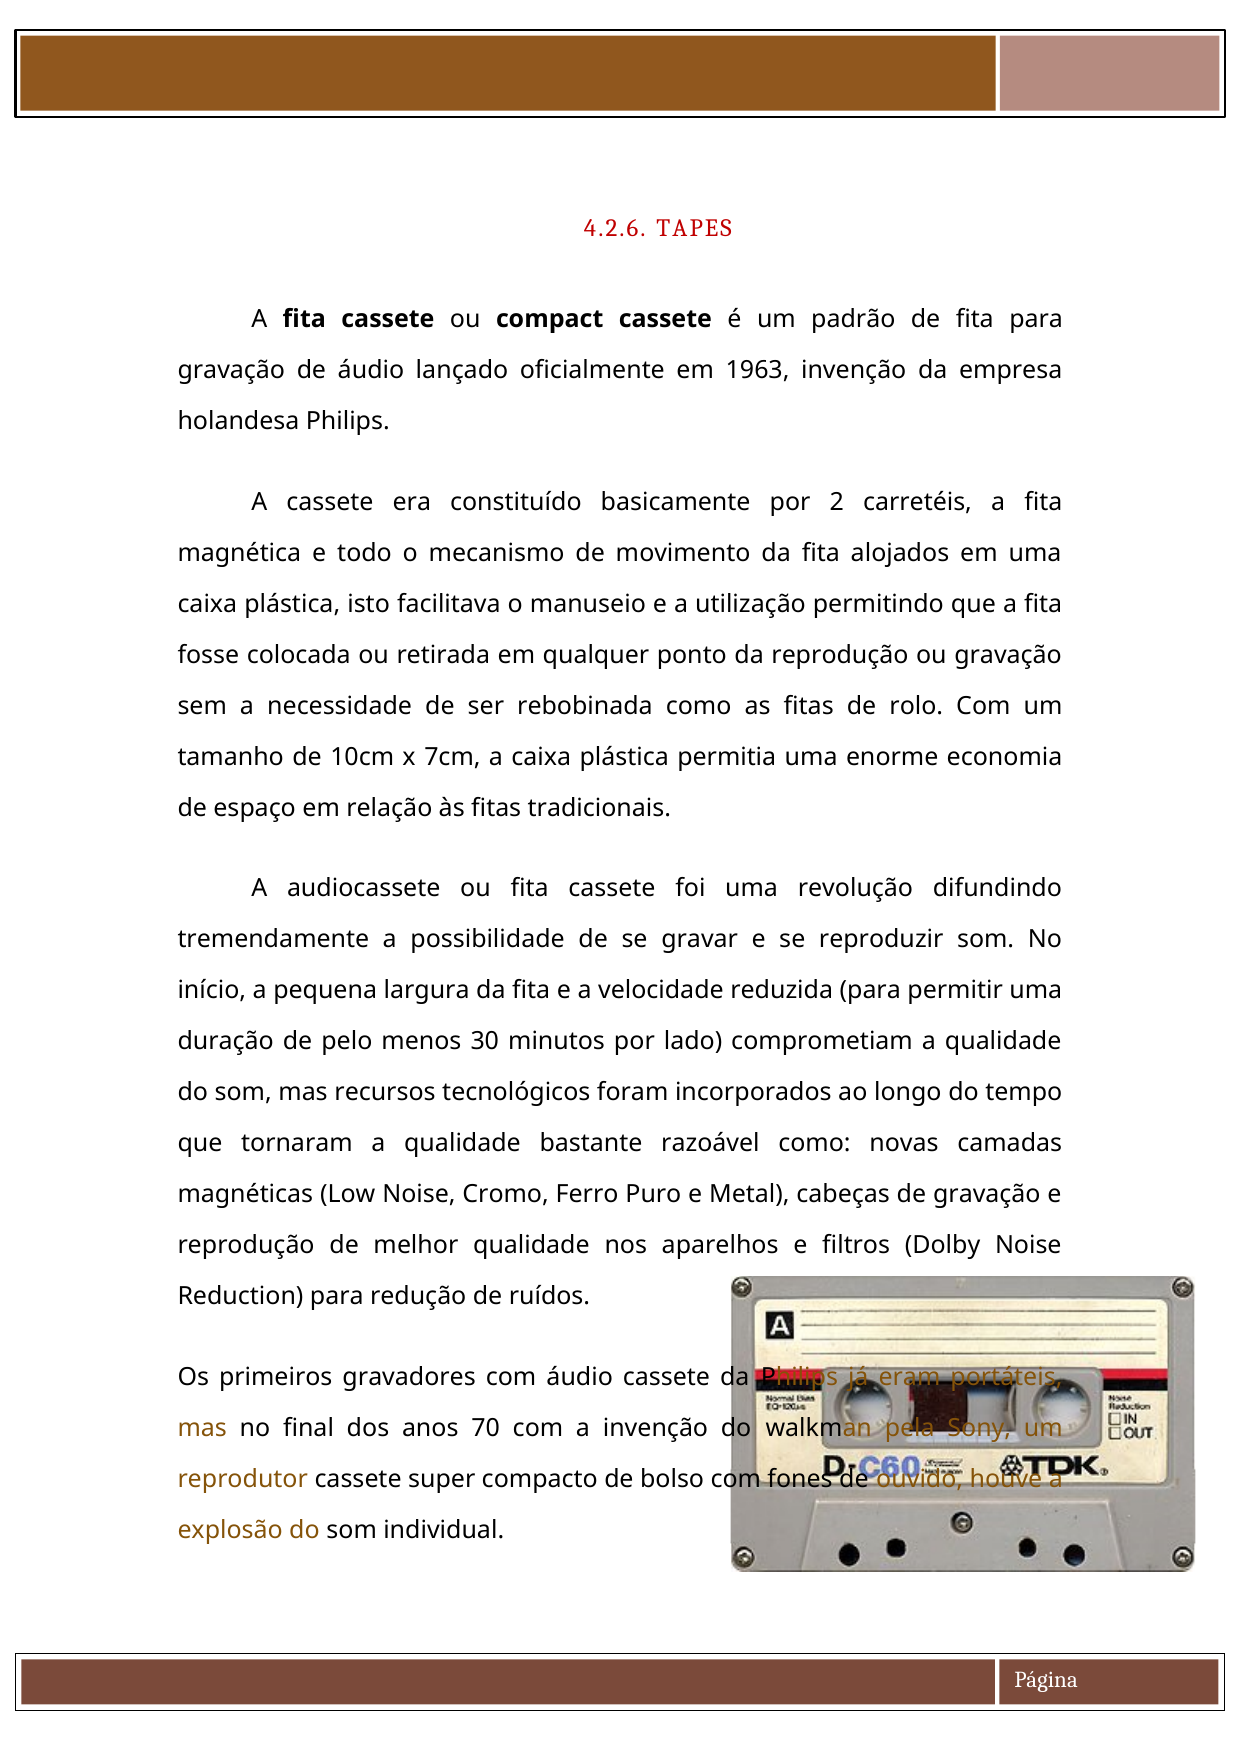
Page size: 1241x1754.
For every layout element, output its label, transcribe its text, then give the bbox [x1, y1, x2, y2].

subtitle tapes [252, 214, 1063, 243]
text Os primeiros gravadores com áudio cassete da Philips já eram portáteis, mas no final dos anos 70 com a invenção do walkman pela Sony, um reprodutor cassete super compacto de bolso com fones de ouvido, houve a explosão do som individual. [177, 1358, 1063, 1545]
text A fita cassete ou compact cassete é um padrão de fita para gravação de áudio lançado oficialmente em 1963, invenção da empresa holandesa Philips. [177, 301, 1063, 437]
picture [730, 1276, 1196, 1572]
text A audiocassete ou fita cassete foi uma revolução difundindo tremendamente a possibilidade de se gravar e se reproduzir som. No início, a pequena largura da fita e a velocidade reduzida (para permitir uma duração de pelo menos 30 minutos por lado) comprometiam a qualidade do som, mas recursos tecnológicos foram incorporados ao longo do tempo que tornaram a qualidade bastante razoável como: novas camadas magnéticas (Low Noise, Cromo, Ferro Puro e Metal), cabeças de gravação e reprodução de melhor qualidade nos aparelhos e filtros (Dolby Noise Reduction) para redução de ruídos. [177, 870, 1063, 1312]
text A cassete era constituído basicamente por 2 carretéis, a fita magnética e todo o mecanismo de movimento da fita alojados em uma caixa plástica, isto facilitava o manuseio e a utilização permitindo que a fita fosse colocada ou retirada em qualquer ponto da reprodução ou gravação sem a necessidade de ser rebobinada como as fitas de rolo. Com um tamanho de 10cm x 7cm, a caixa plástica permitia uma enorme economia de espaço em relação às fitas tradicionais. [177, 483, 1063, 823]
